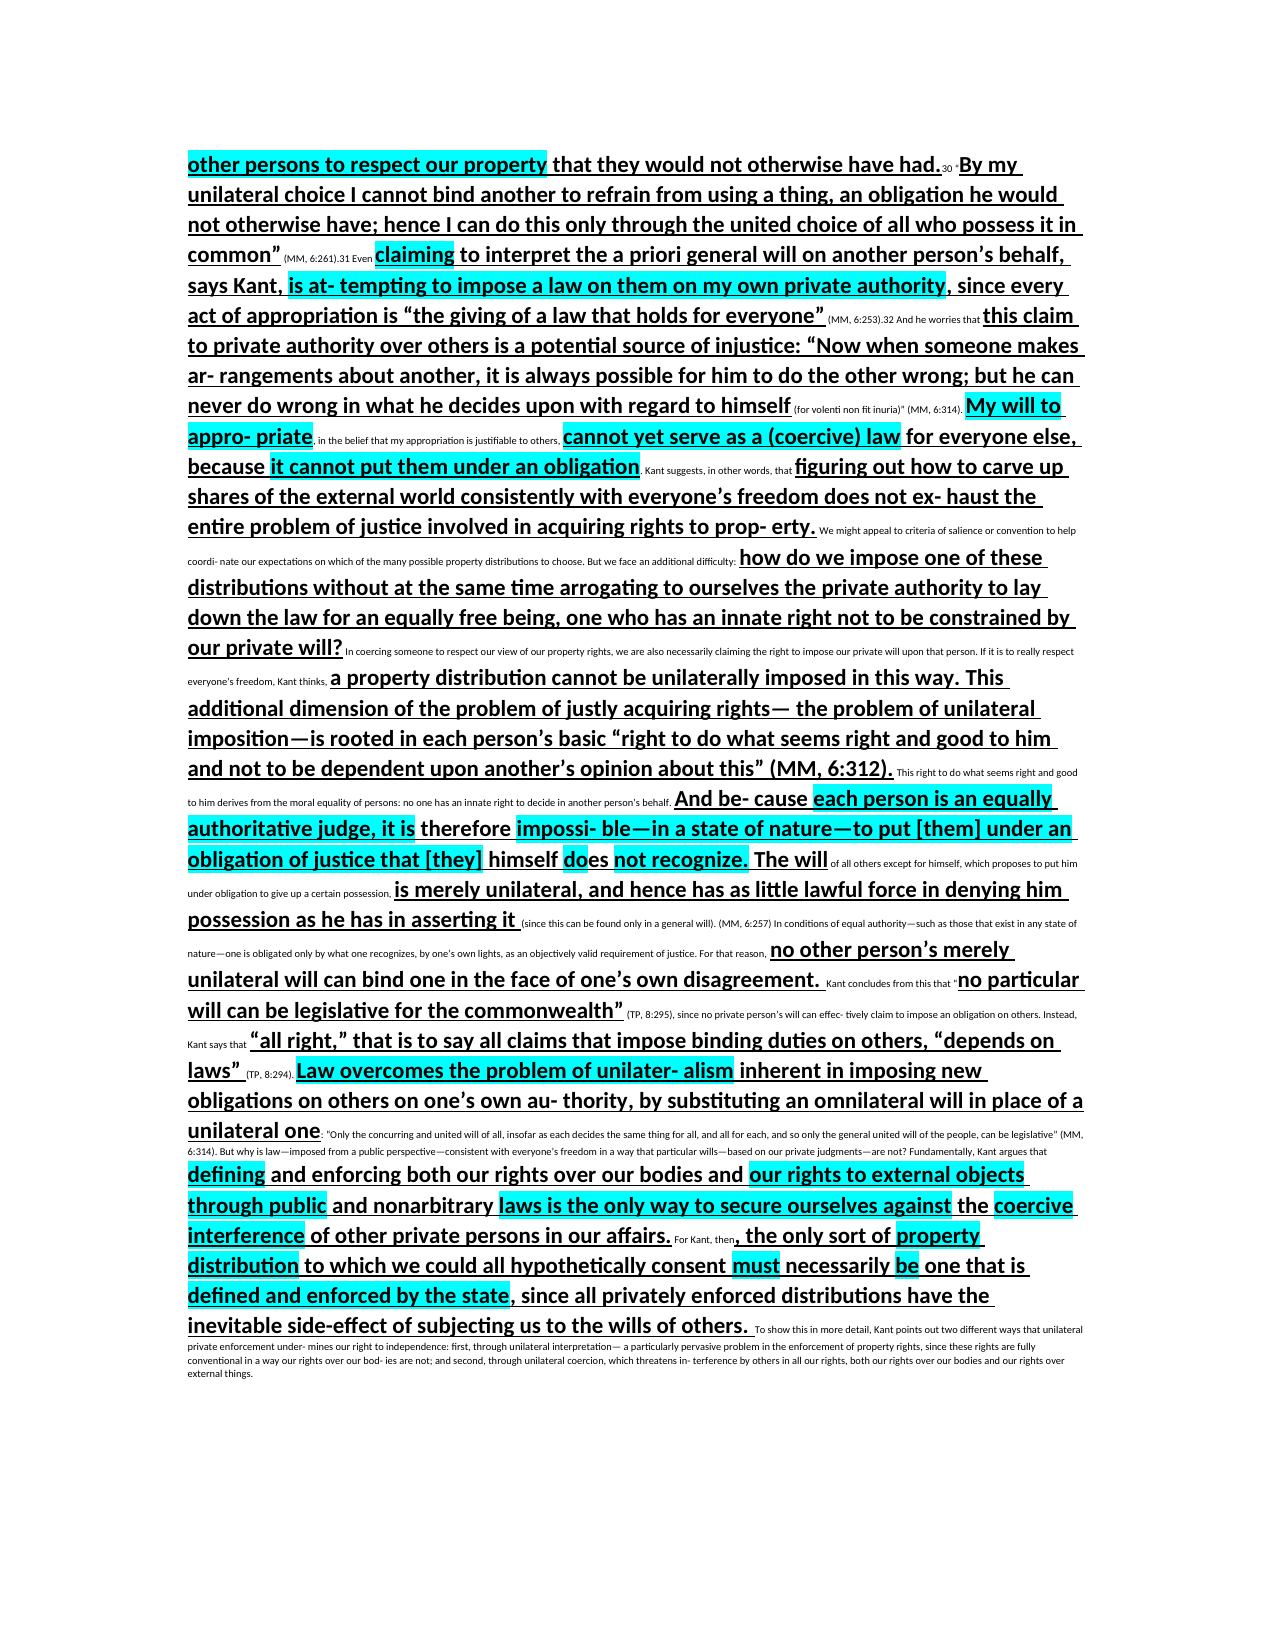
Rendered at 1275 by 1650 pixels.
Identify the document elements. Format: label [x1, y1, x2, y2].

text [187, 150, 1087, 1381]
